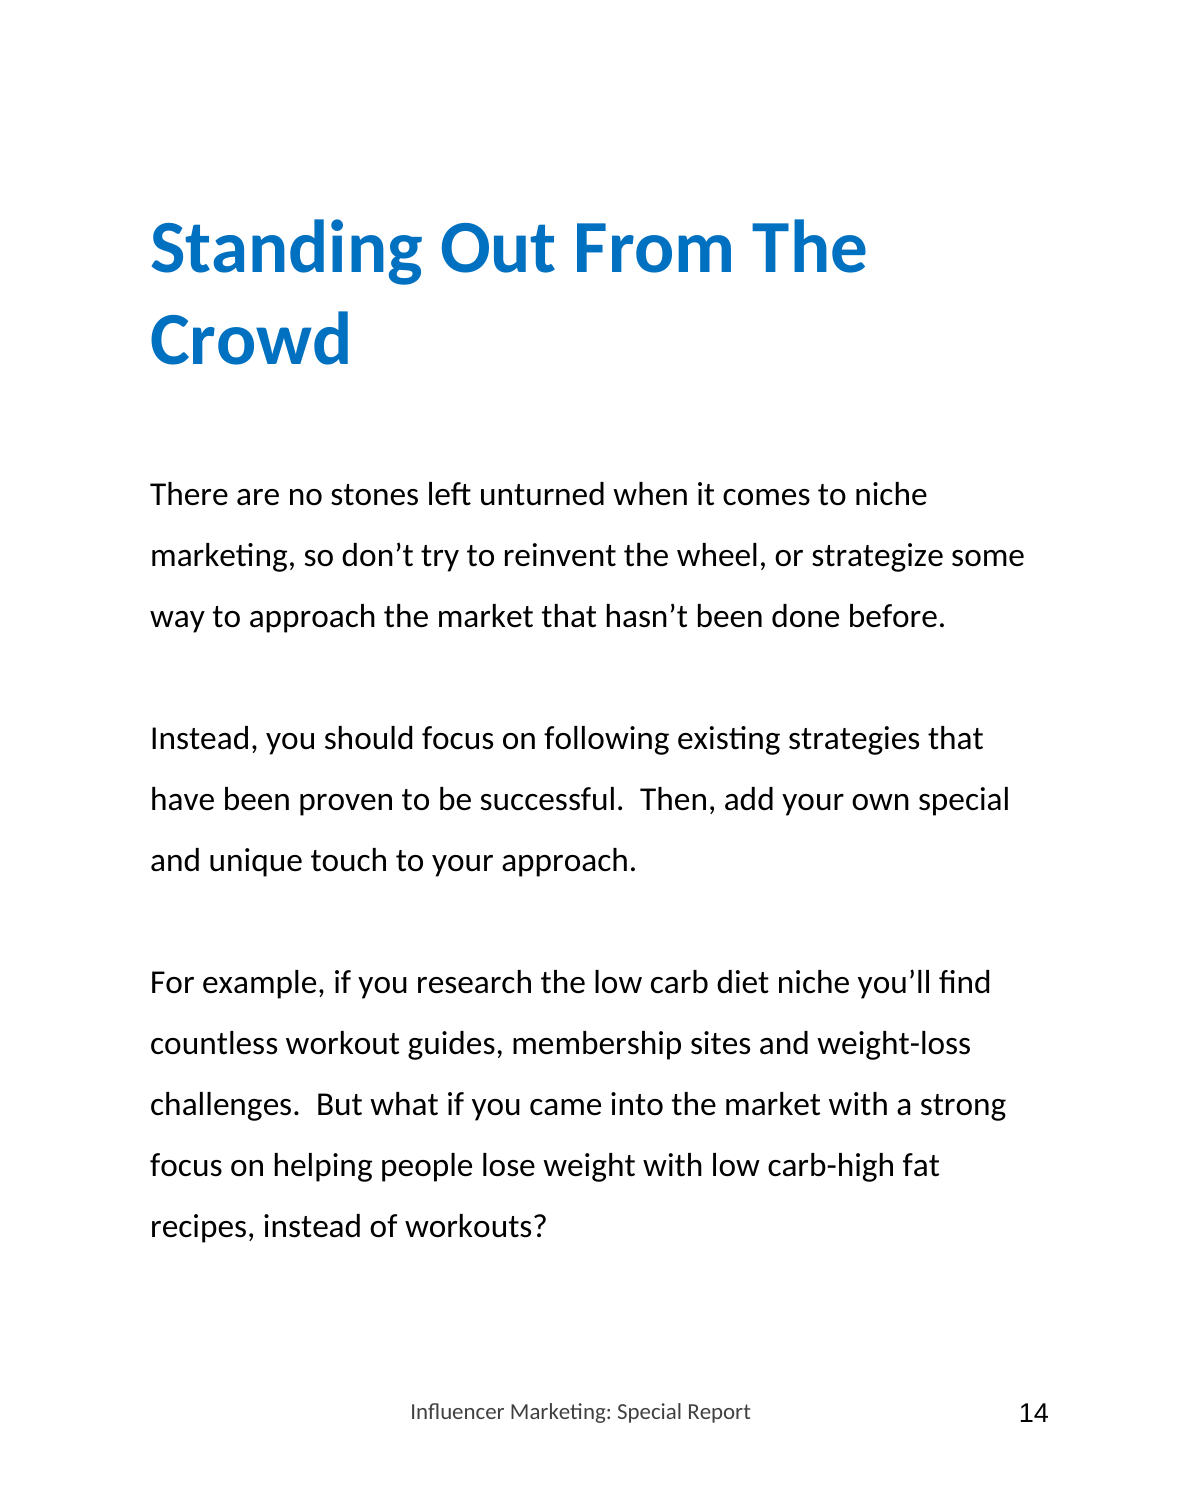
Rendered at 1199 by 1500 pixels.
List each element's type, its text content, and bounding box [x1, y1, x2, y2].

text There are no stones left unturned when it comes to niche marketing, so don’t try to reinvent the wheel, or strategize some way to approach the market that hasn’t been done before. [150, 473, 1049, 636]
text Instead, you should focus on following existing strategies that have been proven to be successful. Then, add your own special and unique touch to your approach. [150, 656, 1049, 880]
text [150, 900, 1049, 1307]
subtitle Standing Out From The Crowd [353, 200, 1049, 383]
